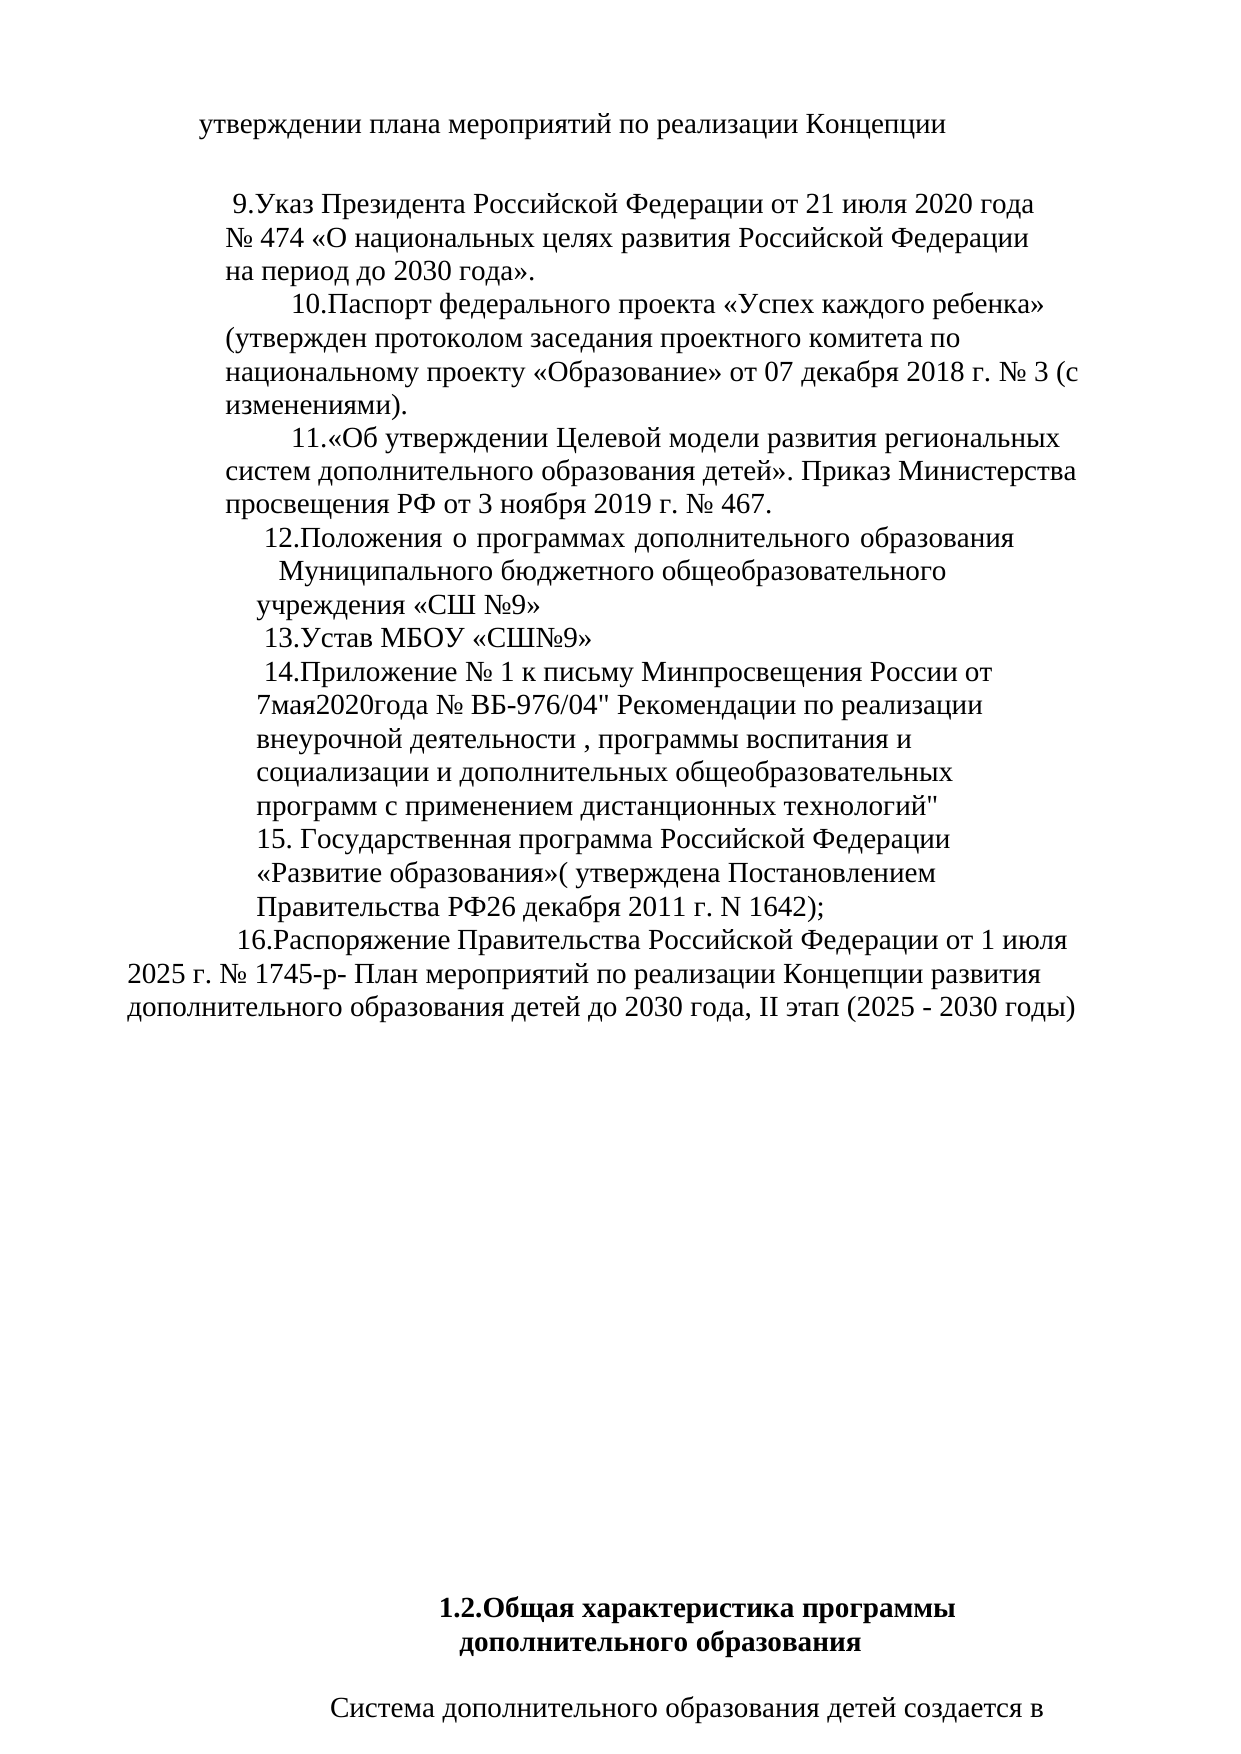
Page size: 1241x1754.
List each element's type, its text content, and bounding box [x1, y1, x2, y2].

list 15. Государственная программа Российской Федерации «Развитие образования»( утверждена Постановлением Правительства РФ26 декабря 2011 г. N 1642); [256, 822, 1064, 922]
list 10.Паспорт федерального проекта «Успех каждого ребенка» (утвержден протоколом заседания проектного комитета по национальному проекту «Образование» от 07 декабря 2018 г. № 3 (с изменениями). [225, 287, 1085, 421]
list 14.Приложение № 1 к письму Минпросвещения России от 7мая2020года № ВБ-976/04" Рекомендации по реализации внеурочной деятельности , программы воспитания и социализации и дополнительных общеобразовательных программ с применением дистанционных технологий" [256, 654, 1064, 822]
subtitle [198, 98, 1151, 140]
list 13.Устав МБОУ «СШ№9» [256, 620, 1064, 654]
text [256, 1690, 1064, 1724]
list 9.Указ Президента Российской Федерации от 21 июля 2020 года № 474 «О национальных целях развития Российской Федерации на период до 2030 года». [225, 188, 1056, 286]
text 1.2.Общая характеристика программы дополнительного образования [256, 1590, 1064, 1657]
list 12.Положения о программах дополнительного образования Муниципального бюджетного общеобразовательного учреждения «СШ №9» [256, 520, 1064, 620]
text 16.Распоряжение Правительства Российской Федерации от 1 июля 2025 г. № 1745-р- План мероприятий по реализации Концепции развития дополнительного образования детей до 2030 года, II этап (2025 - 2030 годы) [127, 922, 1151, 1126]
list 11.«Об утверждении Целевой модели развития региональных систем дополнительного образования детей». Приказ Министерства просвещения РФ от 3 ноября 2019 г. № 467. [225, 421, 1116, 520]
